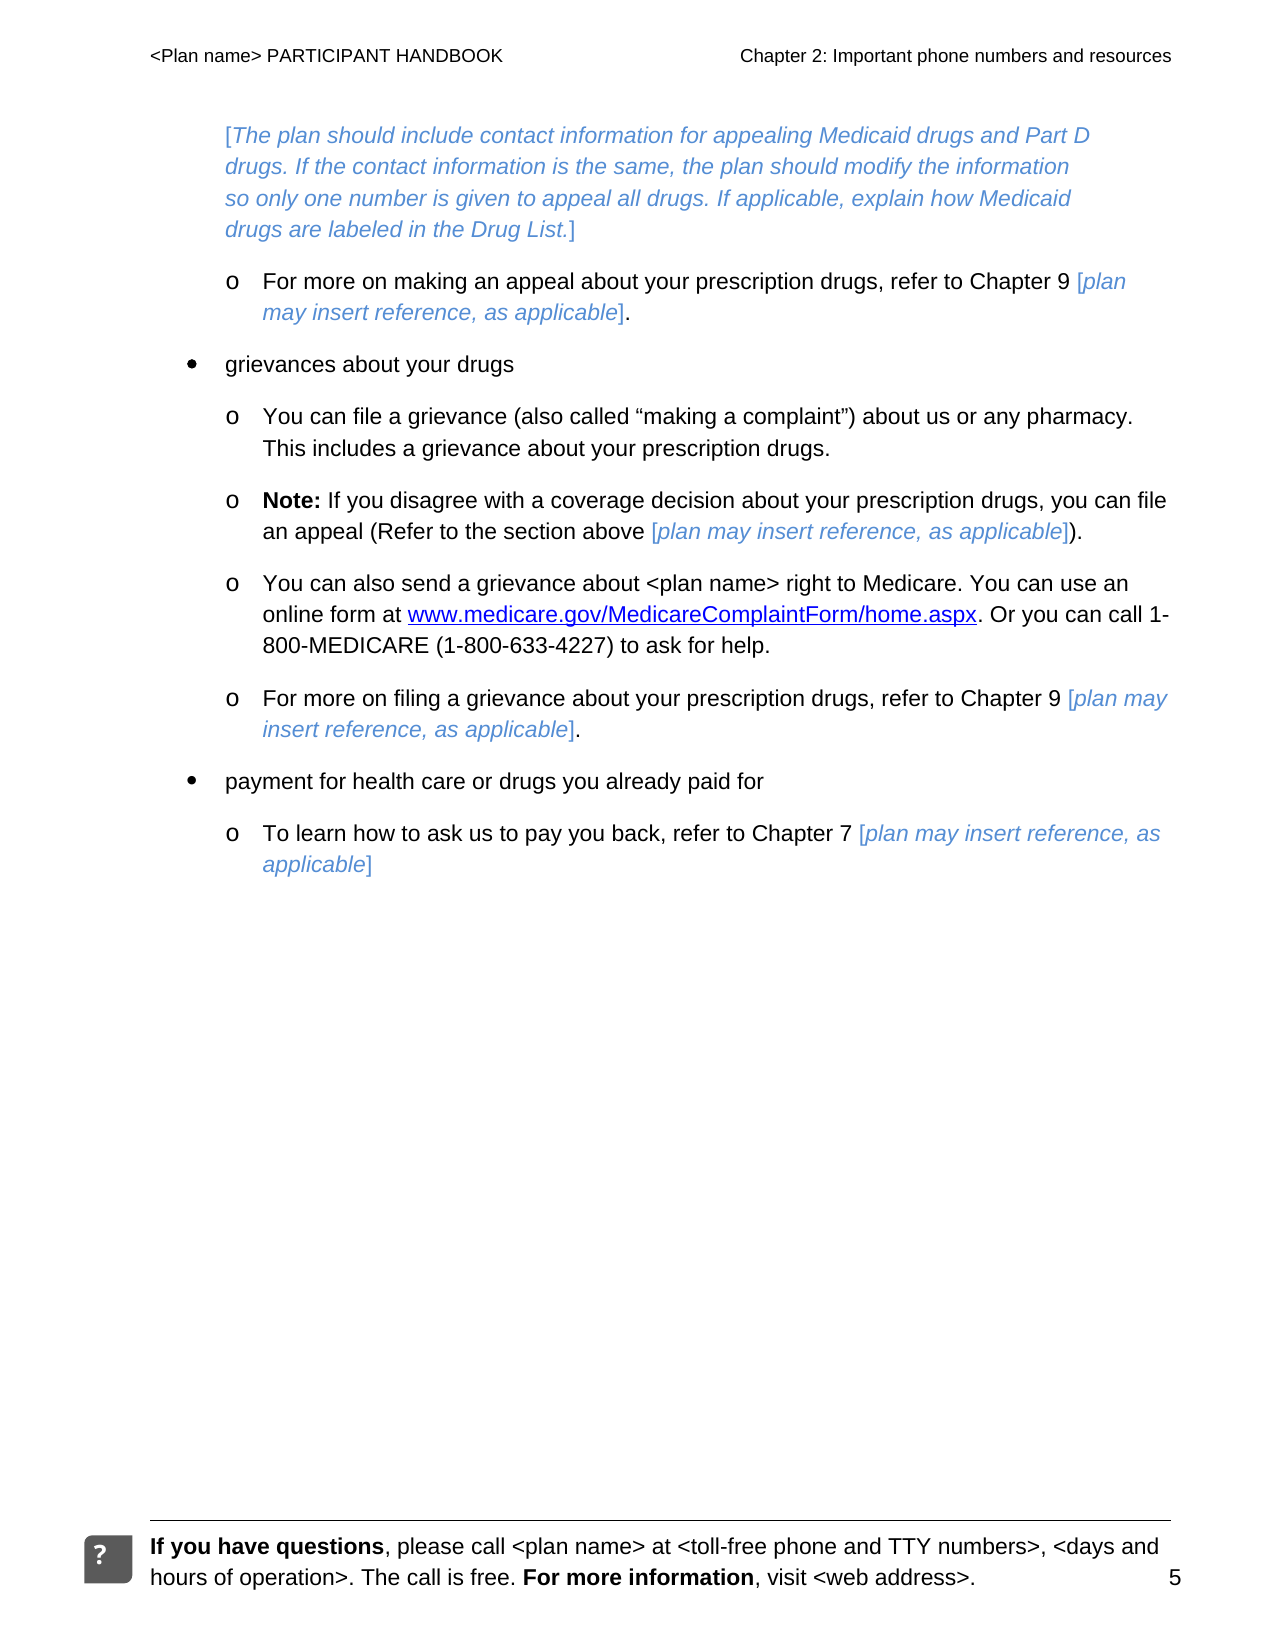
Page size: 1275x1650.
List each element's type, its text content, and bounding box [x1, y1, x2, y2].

text [The plan should include contact information for appealing Medicaid drugs and Part D drugs. If the contact information is the same, the plan should modify the information so only one number is given to appeal all drugs. If applicable, explain how Medicaid drugs are labeled in the Drug List.] [225, 118, 1096, 243]
list Note: If you disagree with a coverage decision about your prescription drugs, you can file an appeal (Refer to the section above [plan may insert reference, as applicable]). [225, 483, 1171, 546]
list You can file a grievance (also called “making a complaint”) about us or any pharmacy. This includes a grievance about your prescription drugs. [225, 400, 1171, 462]
list payment for health care or drugs you already paid for [187, 764, 1096, 796]
list For more on filing a grievance about your prescription drugs, refer to Chapter 9 [plan may insert reference, as applicable]. [225, 681, 1171, 743]
list For more on making an appeal about your prescription drugs, refer to Chapter 9 [plan may insert reference, as applicable]. [225, 264, 1171, 327]
list You can also send a grievance about <plan name> right to Medicare. You can use an online form at www.medicare.gov/MedicareComplaintForm/home.aspx. Or you can call 1-800-MEDICARE (1-800-633-4227) to ask for help. [225, 566, 1171, 660]
list To learn how to ask us to pay you back, refer to Chapter 7 [plan may insert reference, as applicable] [225, 816, 1171, 879]
list grievances about your drugs [187, 348, 1096, 379]
